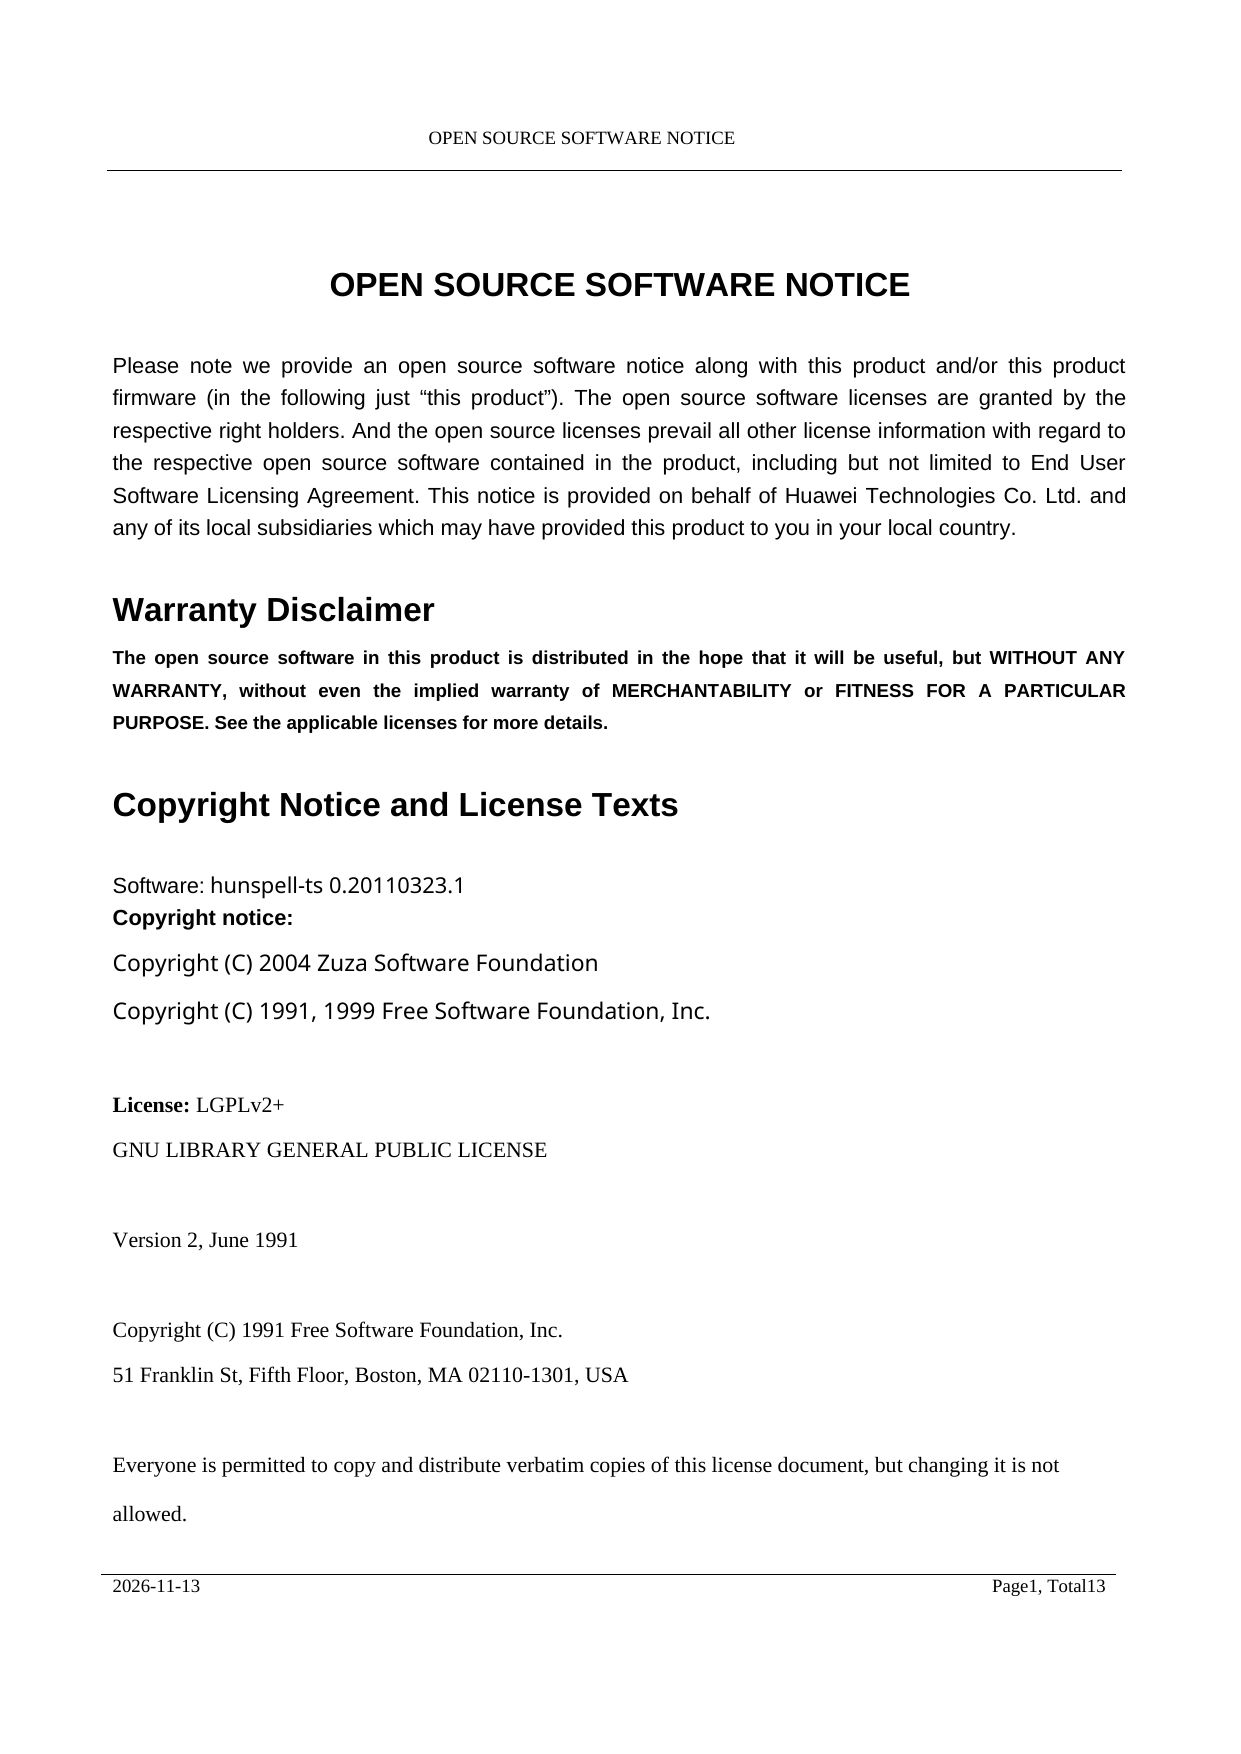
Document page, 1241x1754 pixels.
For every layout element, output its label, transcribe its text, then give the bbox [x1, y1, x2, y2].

text Copyright (C) 1991 Free Software Foundation, Inc. [112, 1313, 1128, 1346]
text OPEN SOURCE SOFTWARE NOTICE [112, 251, 1128, 316]
text Copyright Notice and License Texts [112, 771, 1128, 836]
text GNU LIBRARY GENERAL PUBLIC LICENSE [112, 1133, 1128, 1166]
text 51 Franklin St, Fifth Floor, Boston, MA 02110-1301, USA [112, 1358, 1128, 1391]
text Please note we provide an open source software notice along with this product and/or this product firmware (in the following just “this product”). The open source software licenses are granted by the respective right holders. And the open source licenses prevail all other license information with regard to the respective open source software contained in the product, including but not limited to End User Software Licensing Agreement. This notice is provided on behalf of Huawei Technologies Co. Ltd. and any of its local subsidiaries which may have provided this product to you in your local country. [112, 349, 1128, 544]
text Copyright (C) 1991, 1999 Free Software Foundation, Inc. [112, 995, 1128, 1027]
text Software: hunspell-ts 0.20110323.1 [112, 869, 1128, 901]
text Copyright (C) 2004 Zuza Software Foundation [112, 947, 1128, 979]
text The open source software in this product is distributed in the hope that it will be useful, but WITHOUT ANY WARRANTY, without even the implied warranty of MERCHANTABILITY or FITNESS FOR A PARTICULAR PURPOSE. See the applicable licenses for more details. [112, 641, 1128, 739]
text License: LGPLv2+ [112, 1088, 1128, 1120]
text Everyone is permitted to copy and distribute verbatim copies of this license document, but changing it is not allowed. [112, 1449, 1128, 1530]
text Warranty Disclaimer [112, 576, 1128, 641]
text Version 2, June 1991 [112, 1223, 1128, 1256]
text Copyright notice: [112, 901, 1128, 934]
